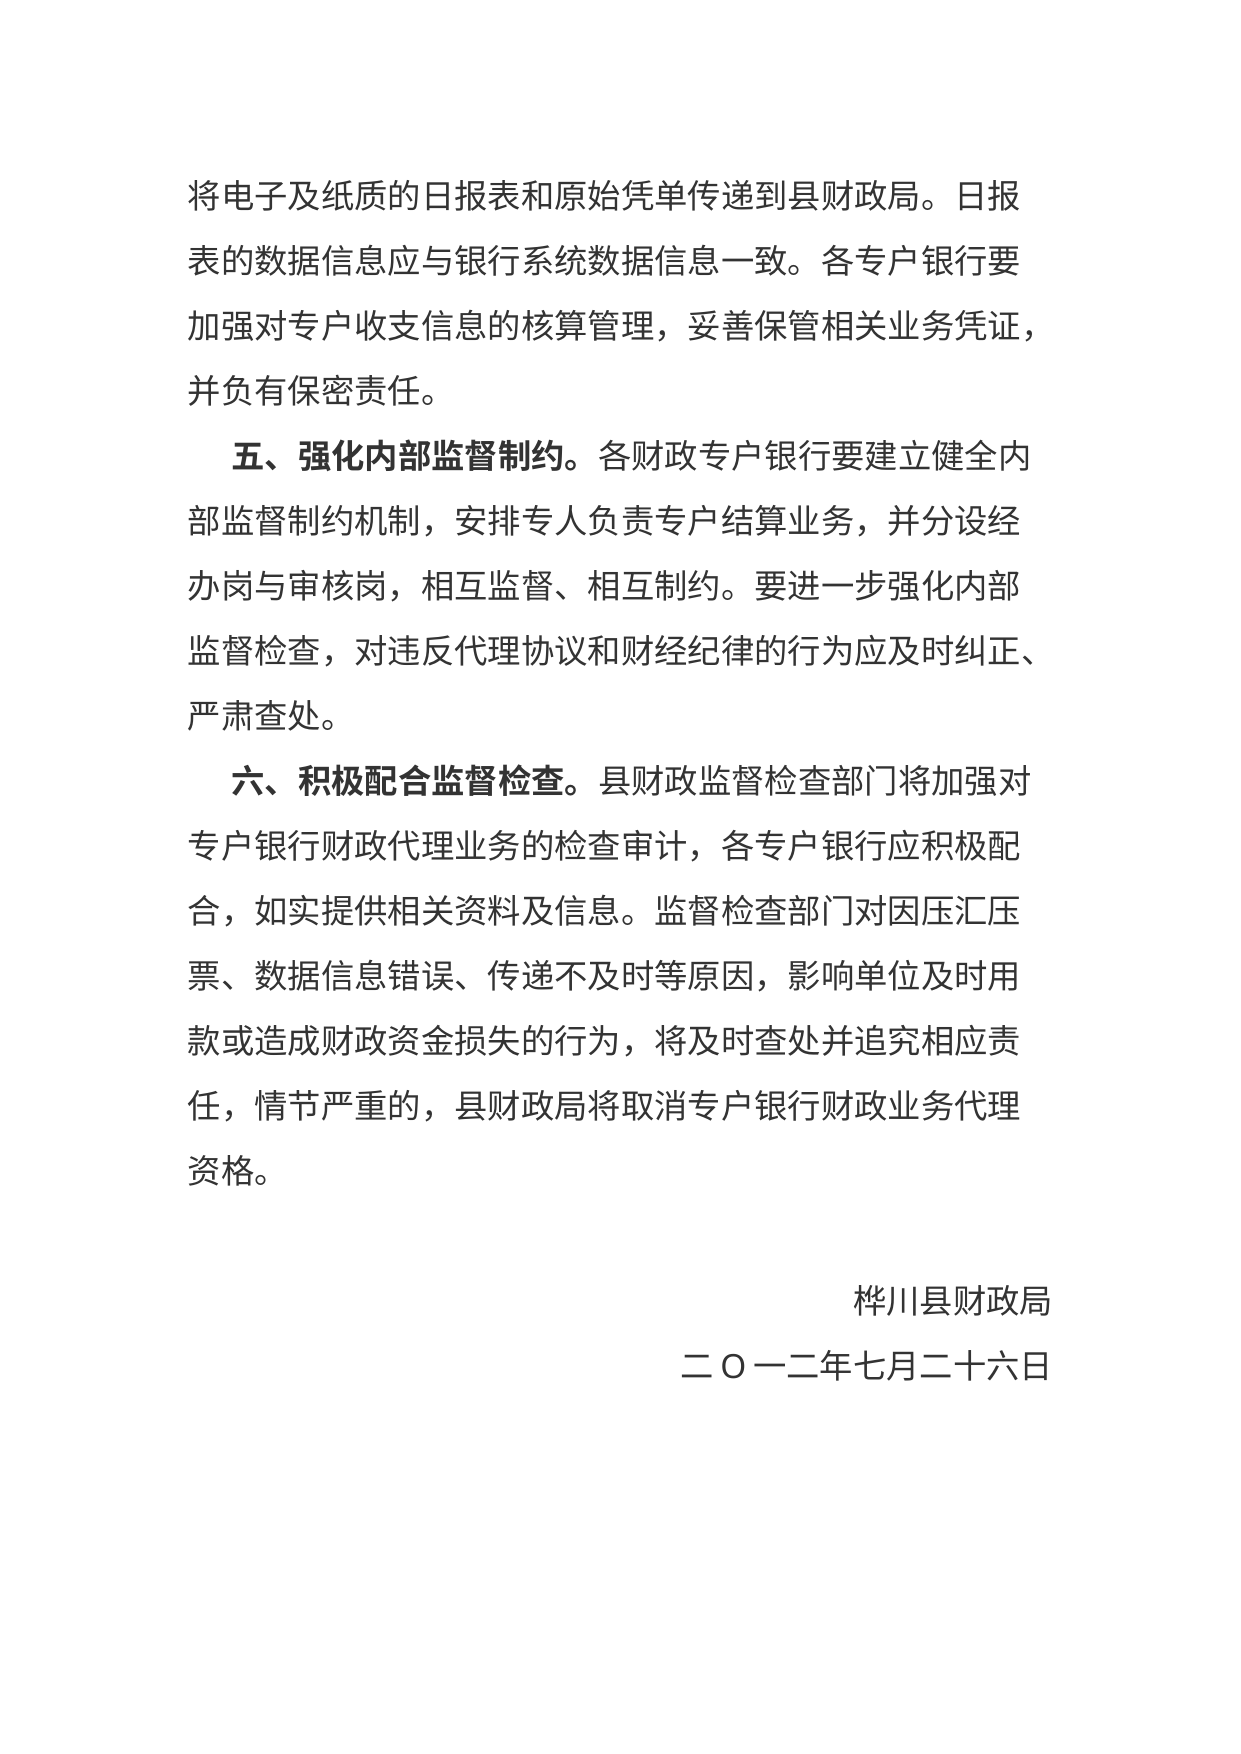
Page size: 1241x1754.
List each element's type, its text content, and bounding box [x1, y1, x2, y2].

text 二O一二年七月二十六日 [187, 1332, 1053, 1397]
text 五、强化内部监督制约。各财政专户银行要建立健全内部监督制约机制，安排专人负责专户结算业务，并分设经办岗与审核岗，相互监督、相互制约。要进一步强化内部监督检查，对违反代理协议和财经纪律的行为应及时纠正、严肃查处。 [187, 422, 1053, 747]
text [187, 162, 1053, 422]
text 桦川县财政局 [187, 1267, 1053, 1332]
text 六、积极配合监督检查。县财政监督检查部门将加强对专户银行财政代理业务的检查审计，各专户银行应积极配合，如实提供相关资料及信息。监督检查部门对因压汇压票、数据信息错误、传递不及时等原因，影响单位及时用款或造成财政资金损失的行为，将及时查处并追究相应责任，情节严重的，县财政局将取消专户银行财政业务代理资格。 [187, 747, 1053, 1202]
